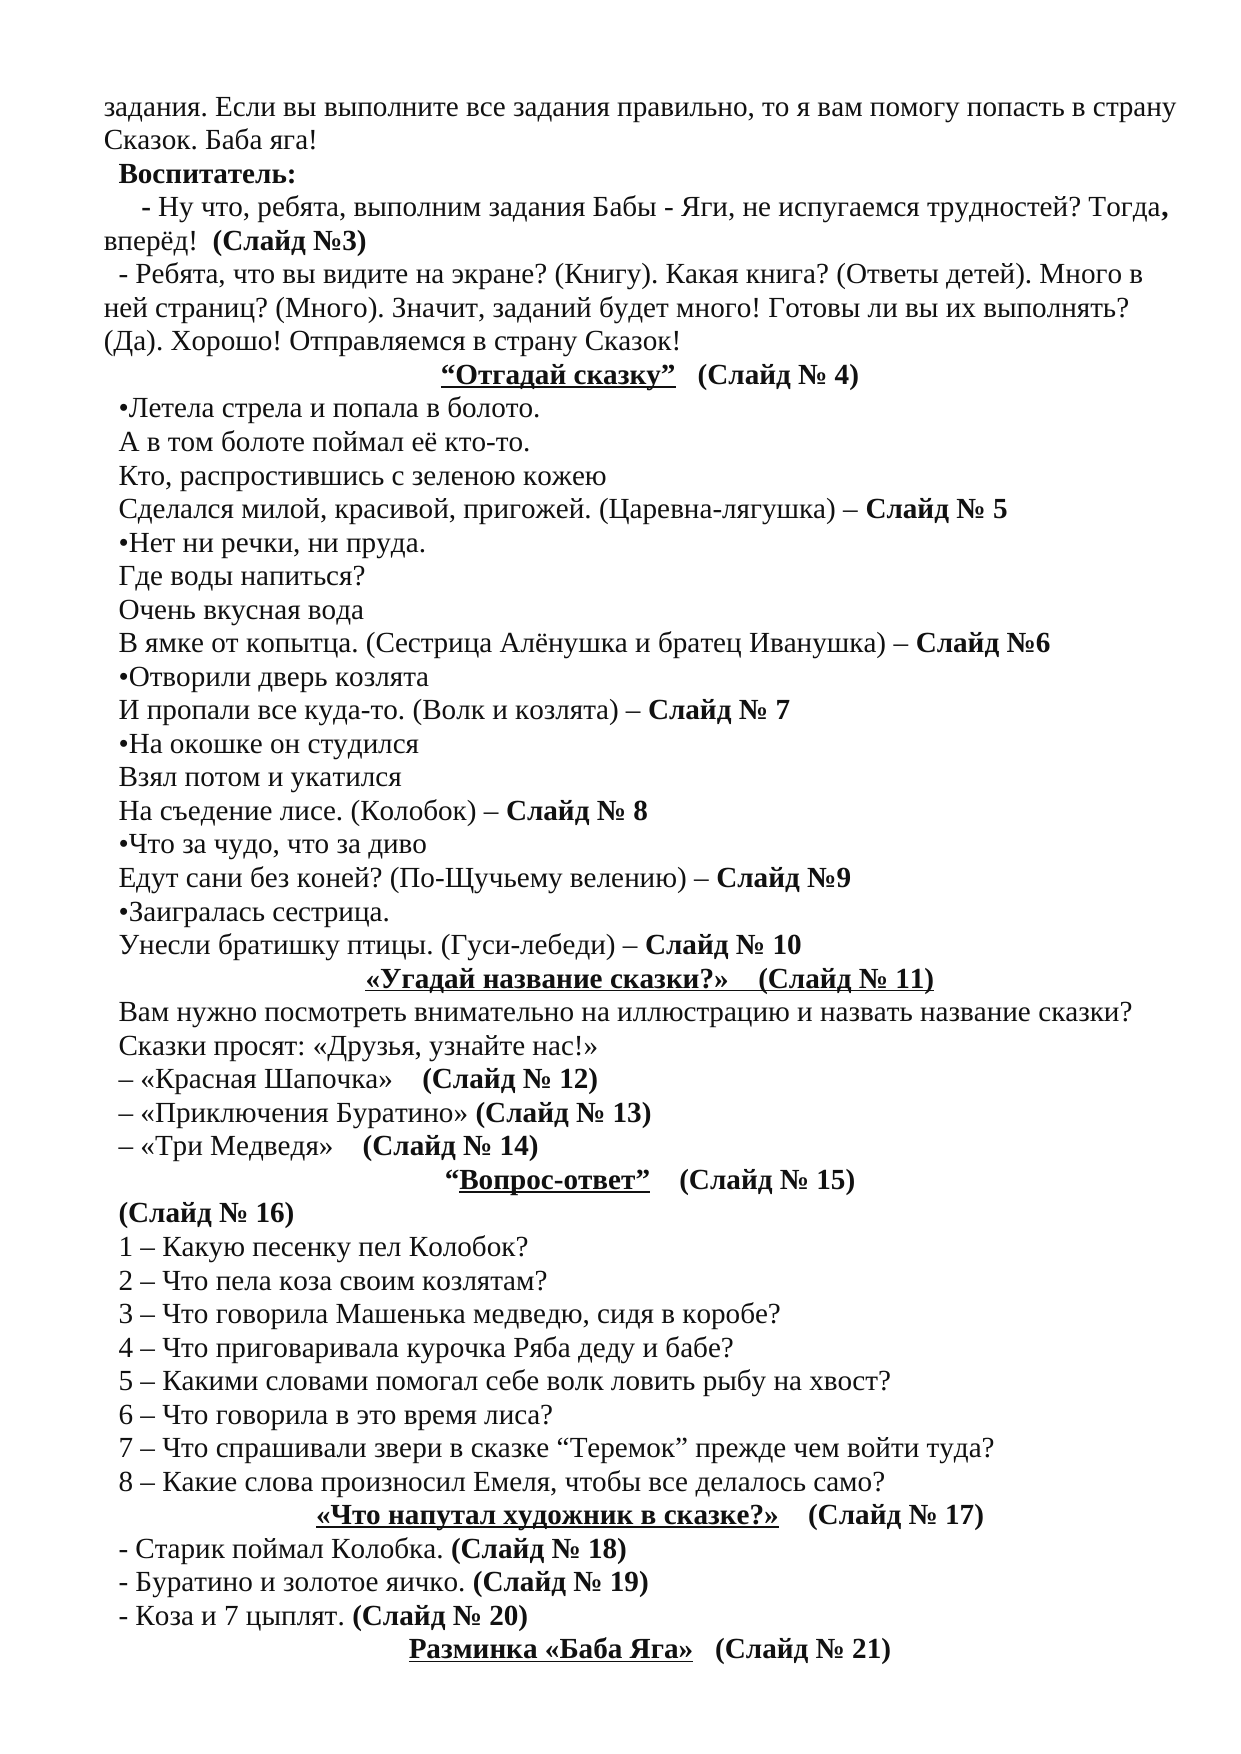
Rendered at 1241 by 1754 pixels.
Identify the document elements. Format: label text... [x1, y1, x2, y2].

text - Старик поймал Колобка. (Слайд № 18) [103, 1531, 1181, 1564]
text «Что напутал художник в сказке?» (Слайд № 17) [103, 1497, 1181, 1531]
text Воспитатель: [103, 156, 1181, 189]
text 6 – Что говорила в это время лиса? [103, 1397, 1181, 1430]
text 7 – Что спрашивали звери в сказке “Теремок” прежде чем войти туда? [103, 1430, 1181, 1464]
text Разминка «Баба Яга» (Слайд № 21) [103, 1632, 1181, 1665]
text Кто, распростившись с зеленою кожею [103, 458, 1181, 491]
text А в том болоте поймал её кто-то. [103, 424, 1181, 458]
text 4 – Что приговаривала курочка Ряба деду и бабе? [103, 1330, 1181, 1363]
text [103, 89, 1181, 156]
text •Отворили дверь козлята [103, 659, 1181, 692]
text •На окошке он студился [103, 726, 1181, 759]
text - Ребята, что вы видите на экране? (Книгу). Какая книга? (Ответы детей). Много в ней страниц? (Много). Значит, заданий будет много! Готовы ли вы их выполнять? (Да). Хорошо! Отправляемся в страну Сказок! [103, 256, 1181, 357]
text (Слайд № 16) [103, 1196, 1181, 1229]
text “Отгадай сказку” (Слайд № 4) [103, 357, 1181, 391]
text - Буратино и золотое яичко. (Слайд № 19) [103, 1564, 1181, 1598]
text Где воды напиться? [103, 558, 1181, 592]
text Очень вкусная вода [103, 592, 1181, 625]
text •Что за чудо, что за диво [103, 827, 1181, 860]
text 1 – Какую песенку пел Колобок? [103, 1229, 1181, 1263]
text Взял потом и укатился [103, 759, 1181, 793]
text - Ну что, ребята, выполним задания Бабы - Яги, не испугаемся трудностей? Тогда, вперёд! (Слайд №3) [103, 189, 1181, 256]
text - Коза и 7 цыплят. (Слайд № 20) [103, 1598, 1181, 1632]
text «Угадай название сказки?» (Слайд № 11) [103, 961, 1181, 994]
text 3 – Что говорила Машенька медведю, сидя в коробе? [103, 1296, 1181, 1330]
text И пропали все куда-то. (Волк и козлята) – Слайд № 7 [103, 692, 1181, 726]
text 5 – Какими словами помогал себе волк ловить рыбу на хвост? [103, 1363, 1181, 1397]
text •Заигралась сестрица. [103, 894, 1181, 927]
text В ямке от копытца. (Сестрица Алёнушка и братец Иванушка) – Слайд №6 [103, 625, 1181, 659]
text Едут сани без коней? (По-Щучьему велению) – Слайд №9 [103, 860, 1181, 894]
text Вам нужно посмотреть внимательно на иллюстрацию и назвать название сказки? [103, 994, 1181, 1028]
text Сказки просят: «Друзья, узнайте нас!» [103, 1028, 1181, 1061]
text •Нет ни речки, ни пруда. [103, 525, 1181, 558]
text •Летела стрела и попала в болото. [103, 391, 1181, 424]
text “Вопрос-ответ” (Слайд № 15) [103, 1162, 1181, 1196]
text Унесли братишку птицы. (Гуси-лебеди) – Слайд № 10 [103, 927, 1181, 961]
text – «Три Медведя» (Слайд № 14) [103, 1128, 1181, 1162]
text – «Приключения Буратино» (Слайд № 13) [103, 1095, 1181, 1128]
text Сделался милой, красивой, пригожей. (Царевна-лягушка) – Слайд № 5 [103, 491, 1181, 525]
text 2 – Что пела коза своим козлятам? [103, 1263, 1181, 1296]
text – «Красная Шапочка» (Слайд № 12) [103, 1061, 1181, 1095]
text На съедение лисе. (Колобок) – Слайд № 8 [103, 793, 1181, 827]
text 8 – Какие слова произносил Емеля, чтобы все делалось само? [103, 1464, 1181, 1497]
